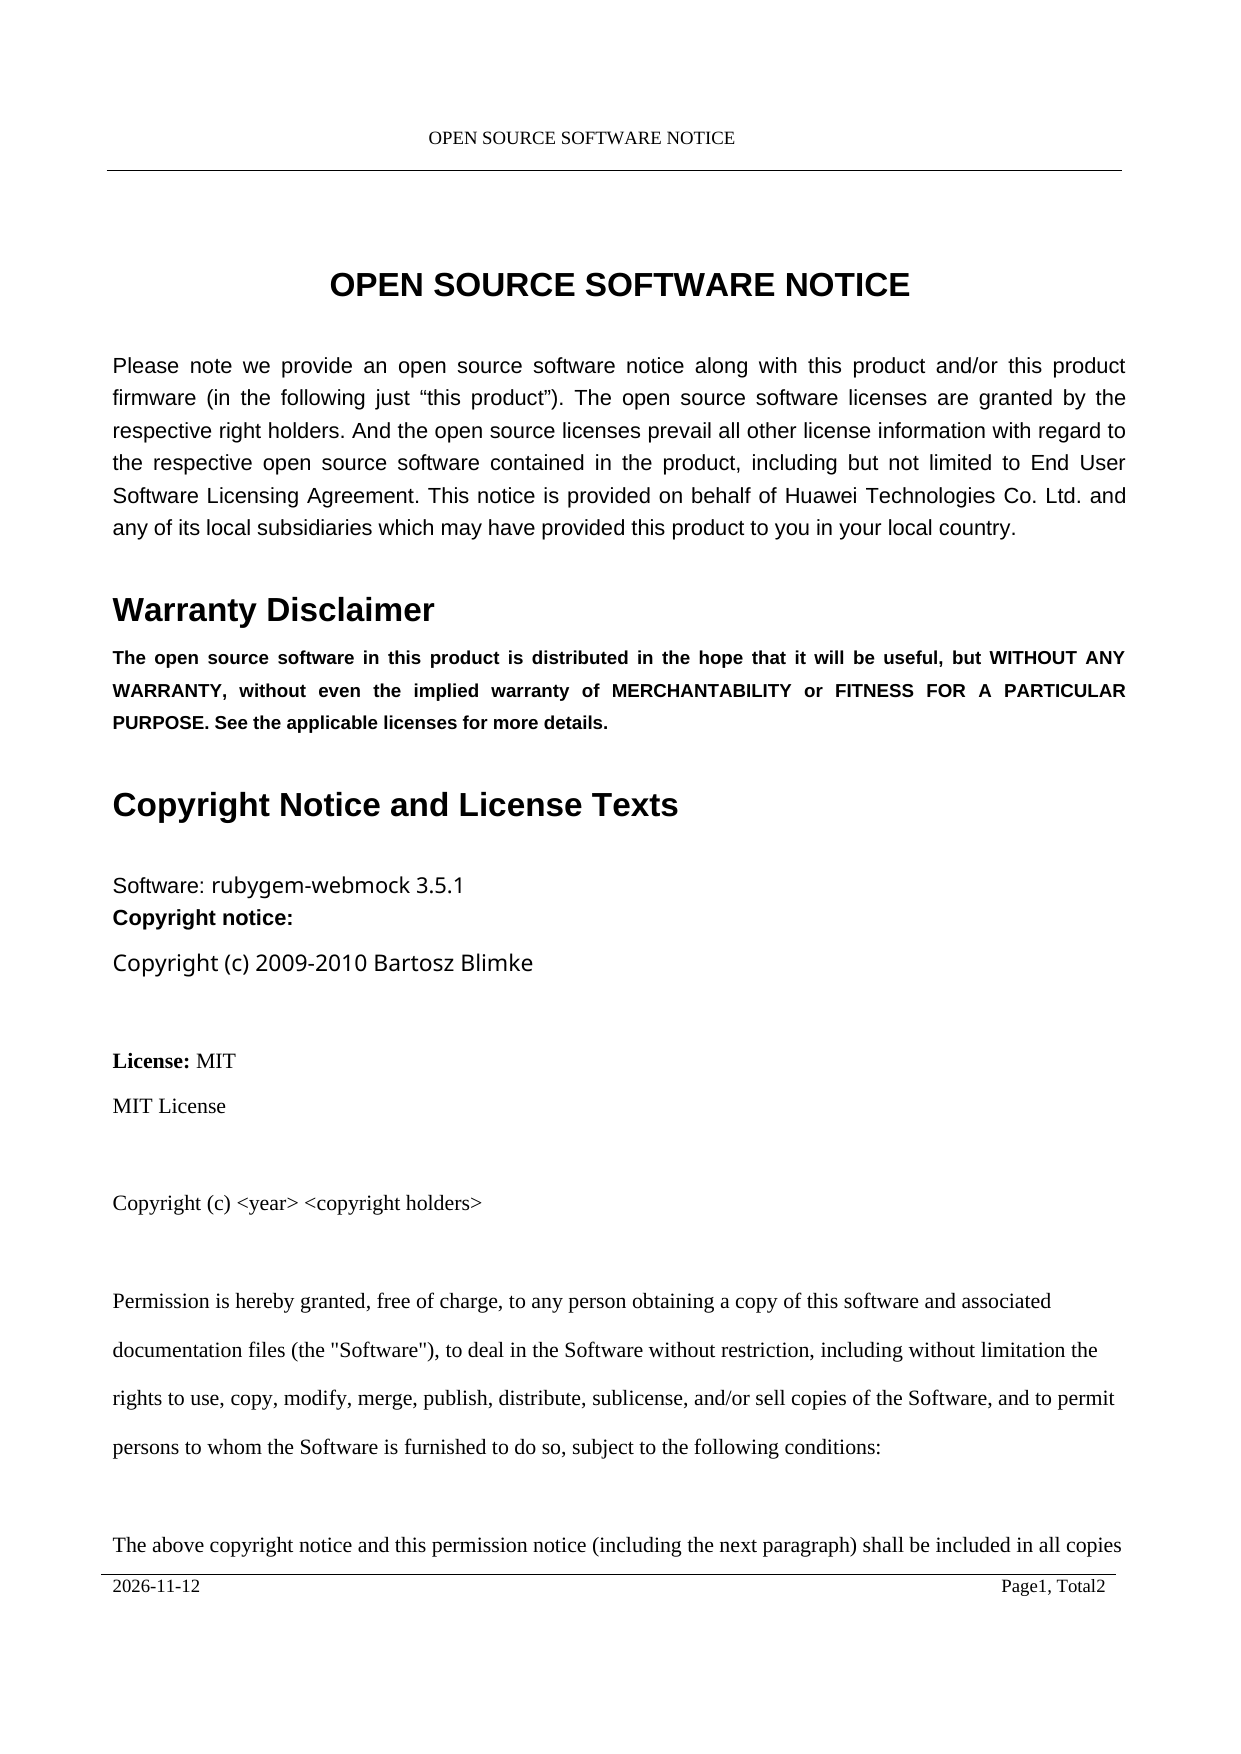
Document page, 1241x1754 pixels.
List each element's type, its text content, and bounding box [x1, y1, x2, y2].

text OPEN SOURCE SOFTWARE NOTICE [112, 251, 1128, 316]
text Copyright Notice and License Texts [112, 771, 1128, 836]
text Copyright notice: [112, 901, 1128, 934]
text License: MIT [112, 1044, 1128, 1077]
text The open source software in this product is distributed in the hope that it will be useful, but WITHOUT ANY WARRANTY, without even the implied warranty of MERCHANTABILITY or FITNESS FOR A PARTICULAR PURPOSE. See the applicable licenses for more details. [112, 641, 1128, 739]
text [112, 1089, 1128, 1560]
text Please note we provide an open source software notice along with this product and/or this product firmware (in the following just “this product”). The open source software licenses are granted by the respective right holders. And the open source licenses prevail all other license information with regard to the respective open source software contained in the product, including but not limited to End User Software Licensing Agreement. This notice is provided on behalf of Huawei Technologies Co. Ltd. and any of its local subsidiaries which may have provided this product to you in your local country. [112, 349, 1128, 544]
text Warranty Disclaimer [112, 576, 1128, 641]
text Software: rubygem-webmock 3.5.1 [112, 869, 1128, 901]
text Copyright (c) 2009-2010 Bartosz Blimke [112, 947, 1128, 1028]
